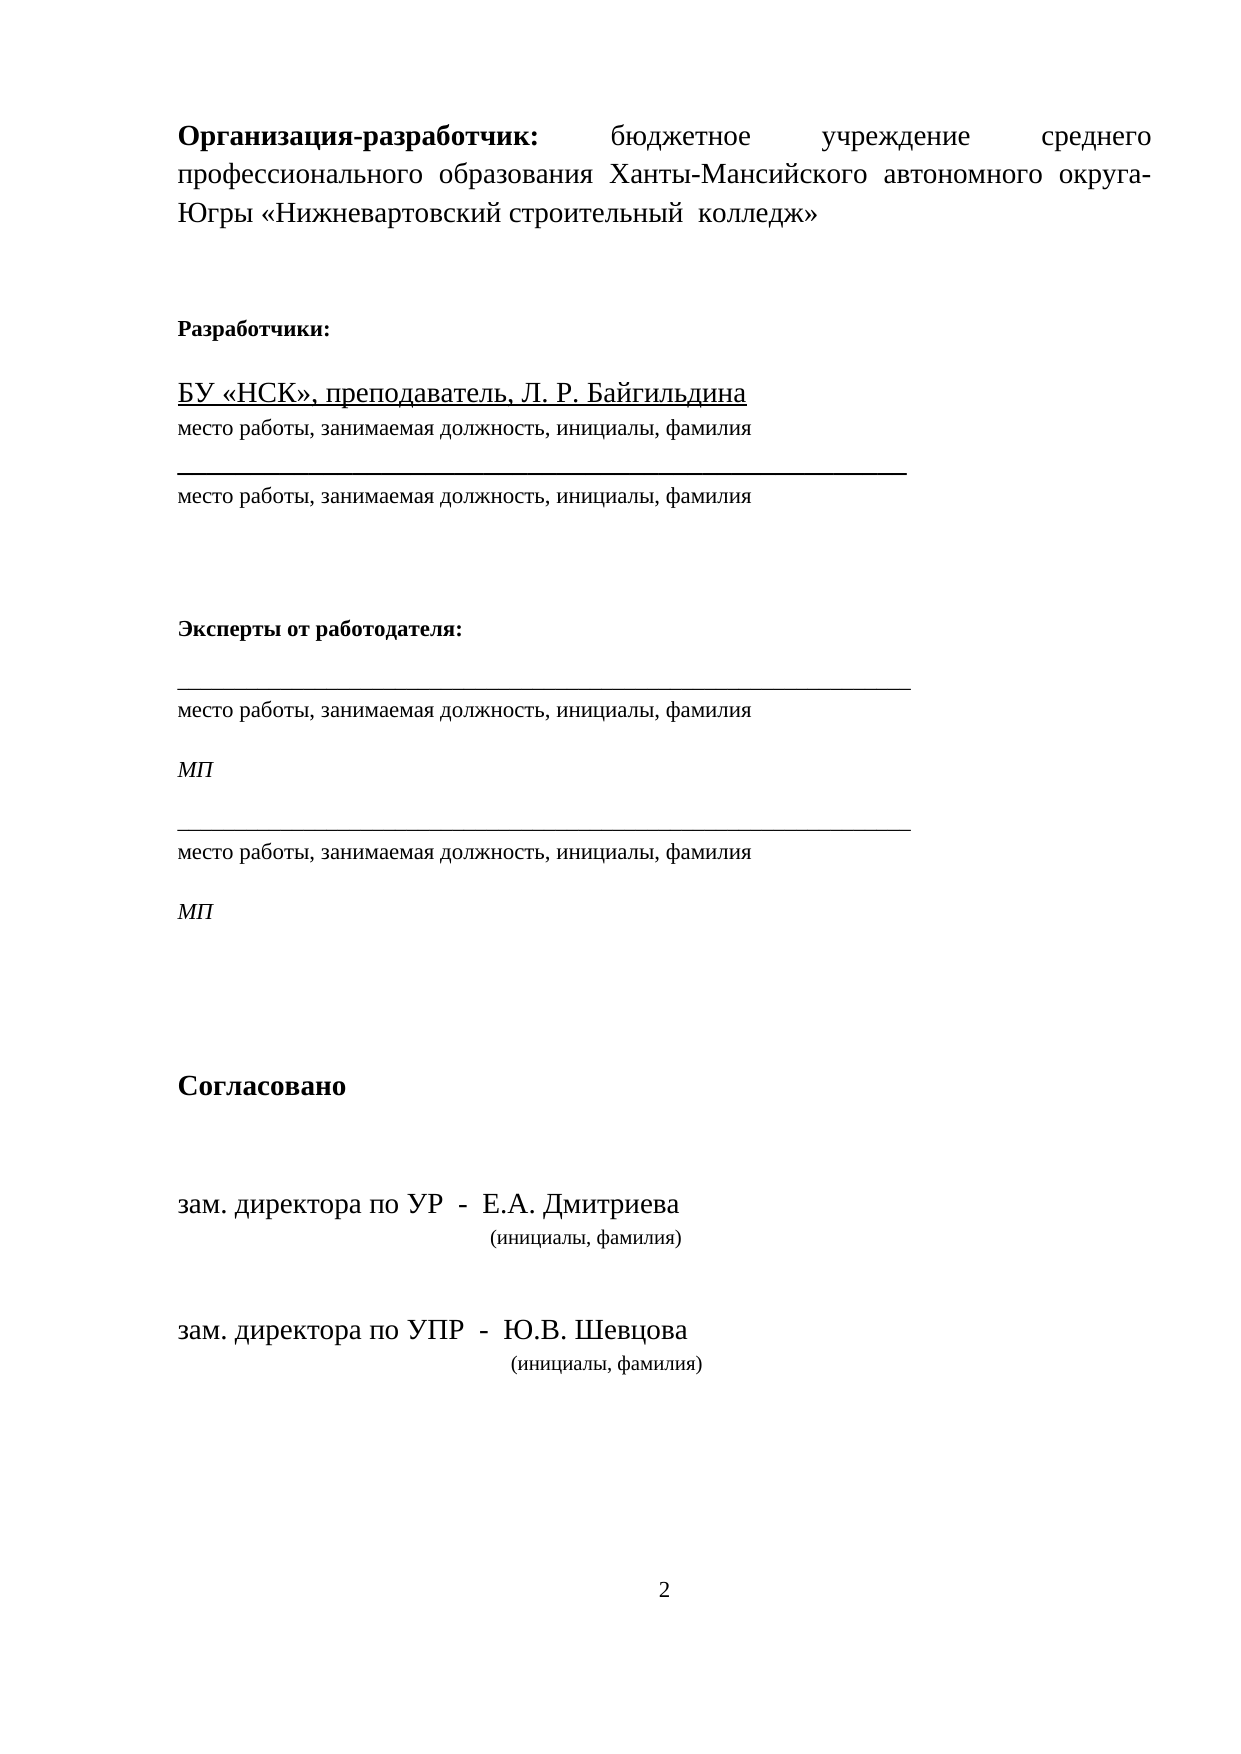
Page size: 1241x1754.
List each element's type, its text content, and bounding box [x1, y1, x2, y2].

text ________________________________________________________________ [177, 807, 1152, 834]
text МП [177, 868, 1152, 924]
text зам. директора по УР - Е.А. Дмитриева [177, 1187, 1152, 1220]
text место работы, занимаемая должность, инициалы, фамилия [177, 838, 1152, 864]
text Согласовано [177, 1068, 1152, 1101]
text __________________________________________________ [177, 444, 1152, 477]
text место работы, занимаемая должность, инициалы, фамилия [177, 482, 1152, 509]
text зам. директора по УПР - Ю.В. Шевцова [177, 1312, 1152, 1346]
text место работы, занимаемая должность, инициалы, фамилия [177, 414, 1152, 440]
text место работы, занимаемая должность, инициалы, фамилия [177, 696, 1152, 722]
text ________________________________________________________________ [177, 666, 1152, 692]
text (инициалы, фамилия) [177, 1351, 1152, 1375]
text Эксперты от работодателя: [177, 615, 1152, 641]
text БУ «НСК», преподаватель, Л. Р. Байгильдина [177, 375, 1152, 409]
text Разработчики: [177, 315, 1152, 341]
text МП [177, 726, 1152, 783]
text Организация-разработчик: бюджетное учреждение среднего профессионального образования Ханты-Мансийского автономного округа-Югры «Нижневартовский строительный колледж» [177, 118, 1152, 229]
text (инициалы, фамилия) [177, 1225, 1152, 1249]
